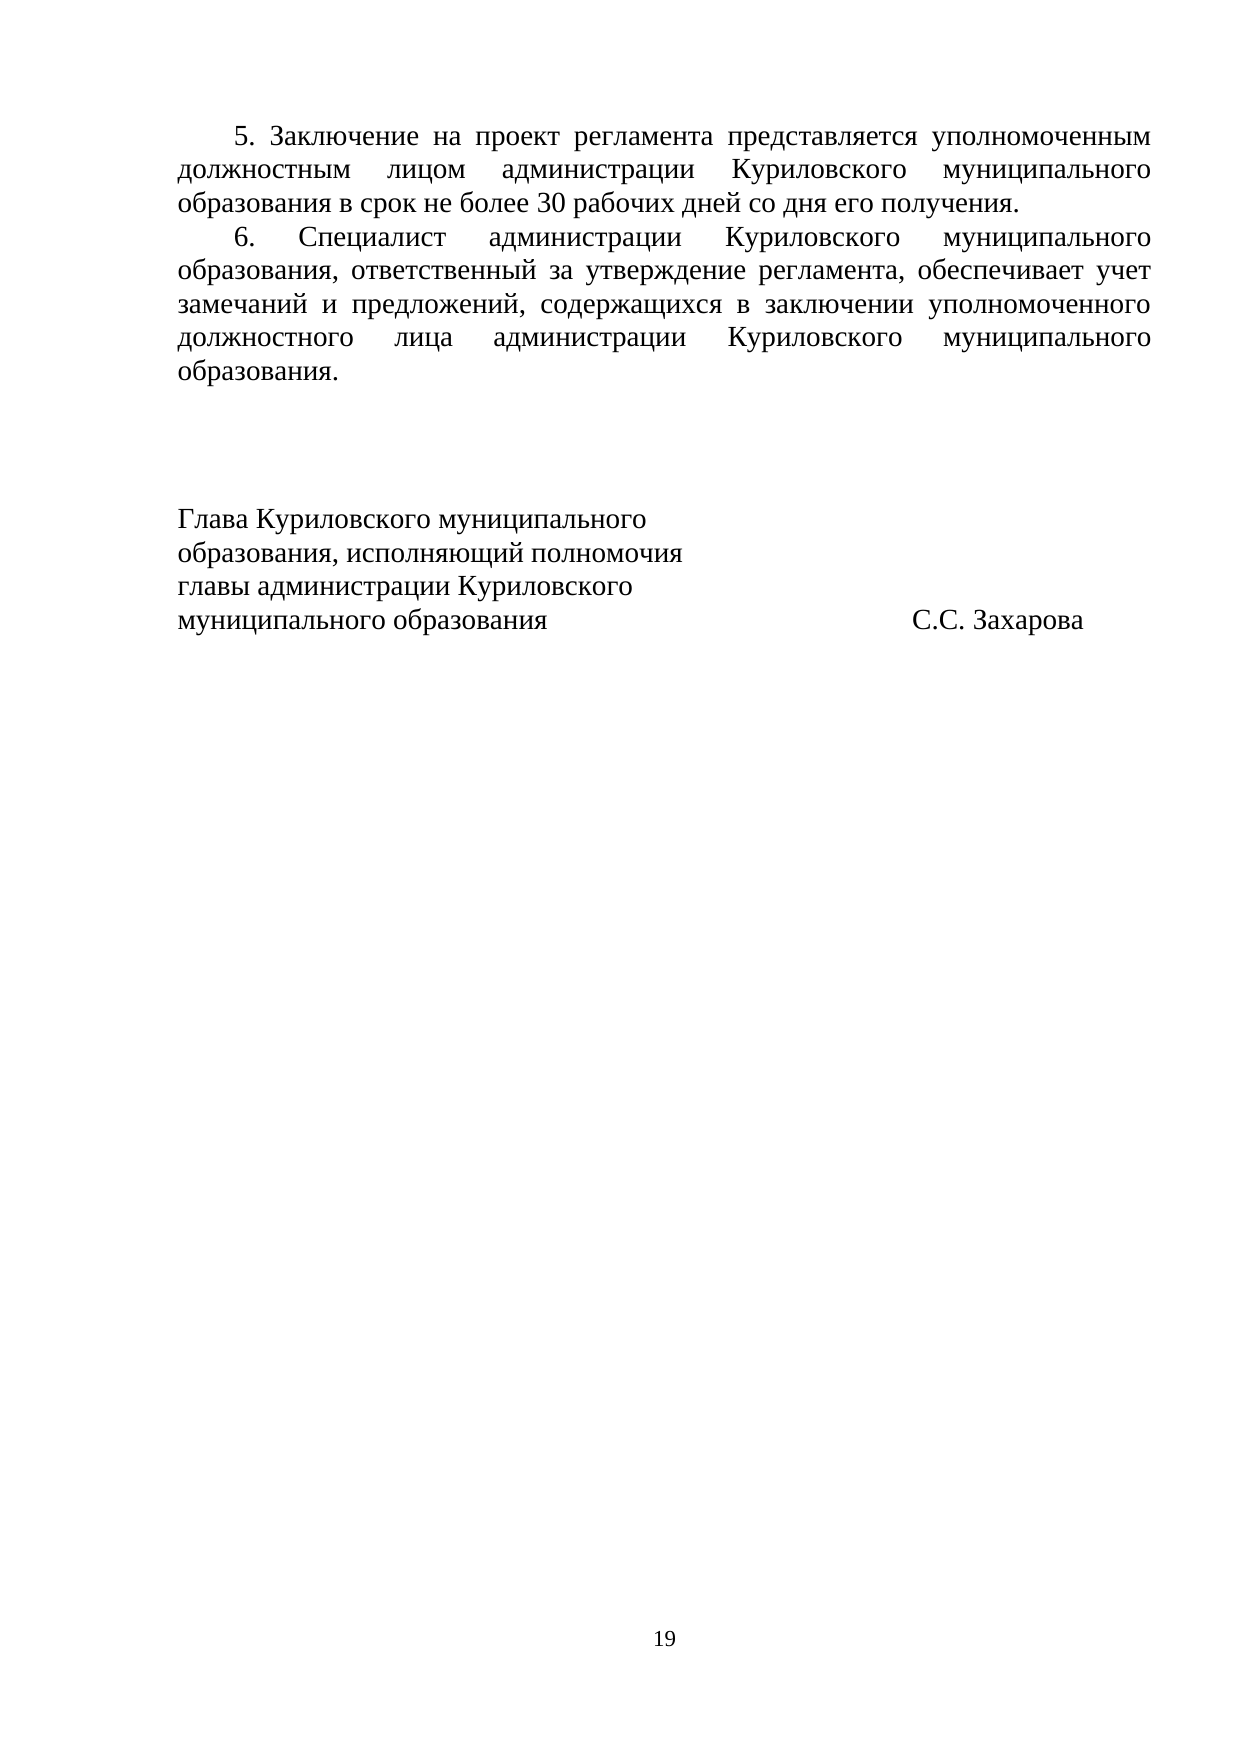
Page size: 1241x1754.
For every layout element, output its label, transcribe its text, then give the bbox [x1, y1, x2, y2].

text Глава Куриловского муниципального [177, 501, 1152, 535]
text муниципального образования С.С. Захарова [177, 602, 1152, 636]
text главы администрации Куриловского [177, 568, 1152, 602]
text 6. Специалист администрации Куриловского муниципального образования, ответственный за утверждение регламента, обеспечивает учет замечаний и предложений, содержащихся в заключении уполномоченного должностного лица администрации Куриловского муниципального образования. [177, 219, 1152, 386]
text образования, исполняющий полномочия [177, 535, 1152, 568]
text 5. Заключение на проект регламента представляется уполномоченным должностным лицом администрации Куриловского муниципального образования в срок не более 30 рабочих дней со дня его получения. [177, 118, 1152, 219]
